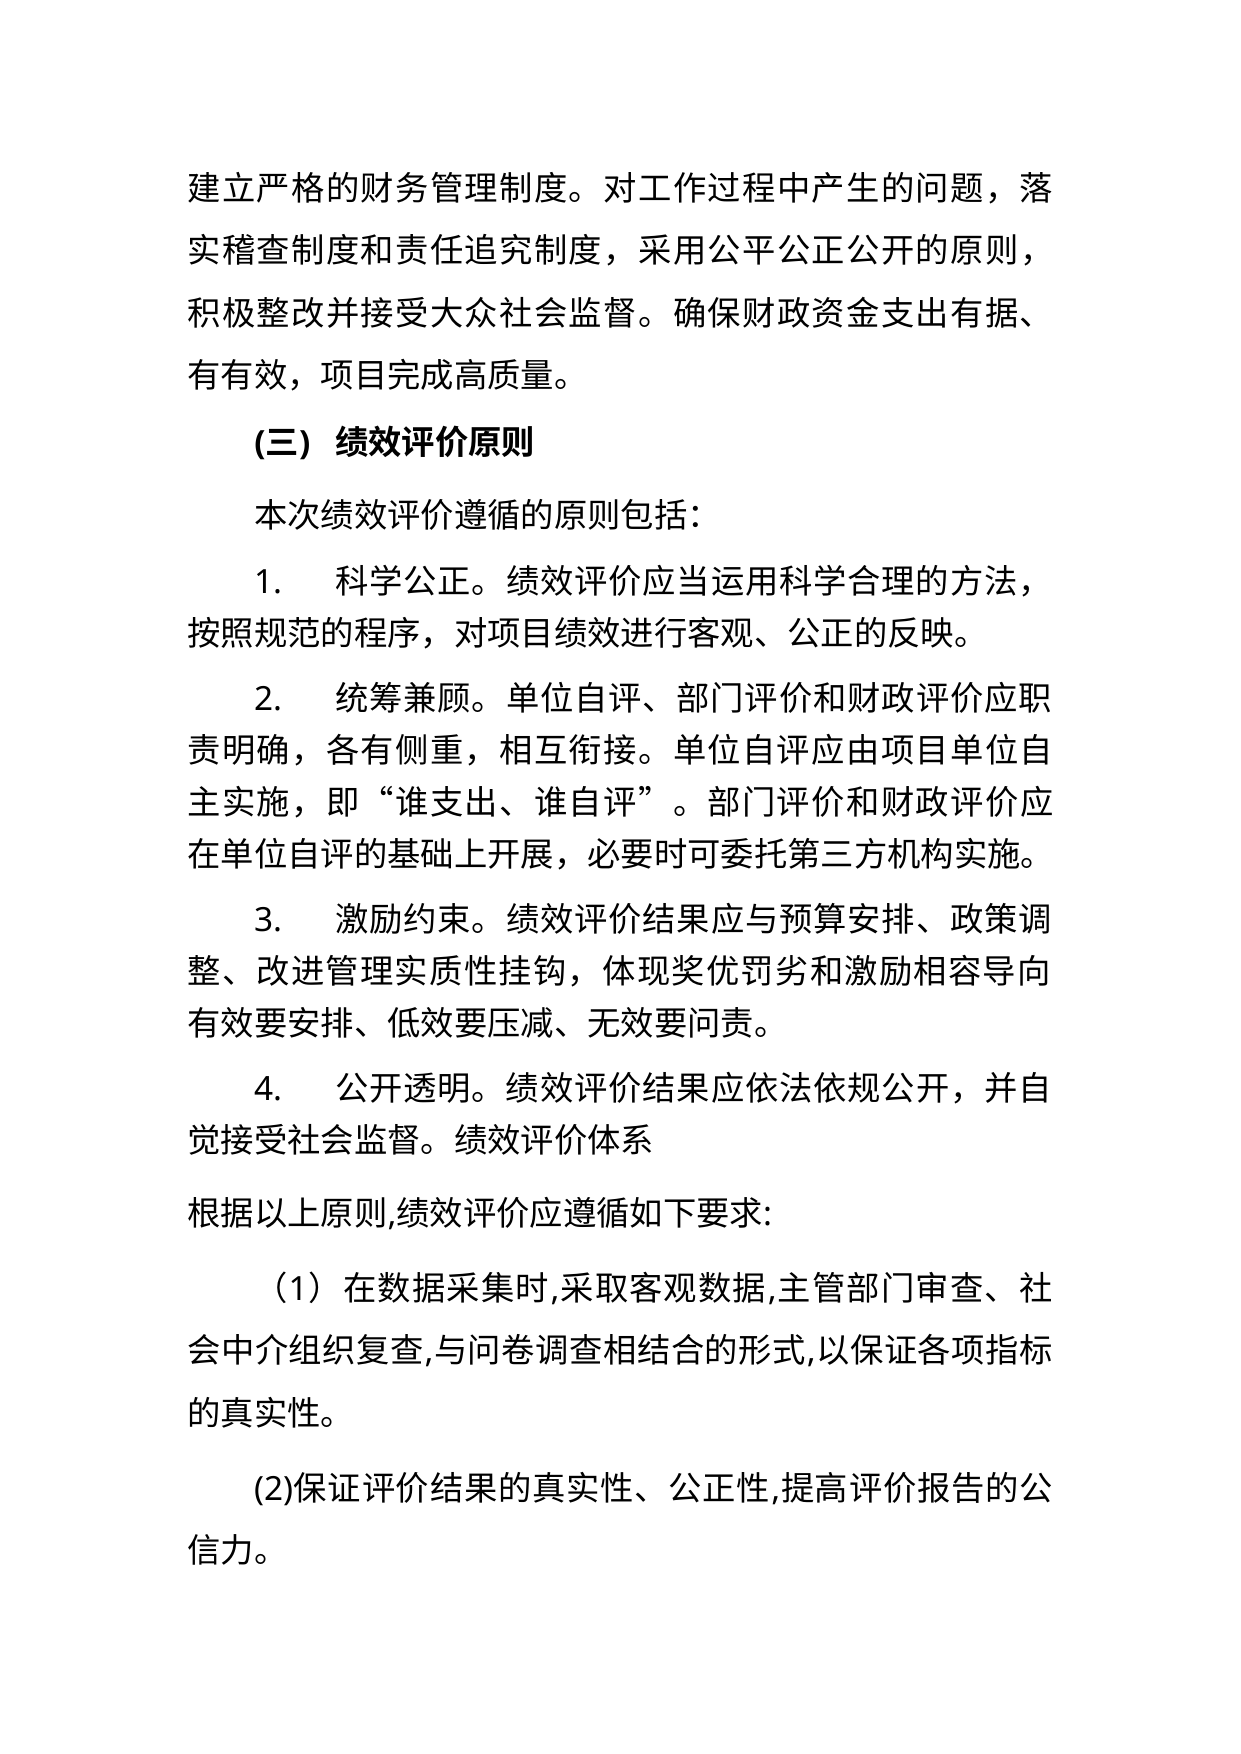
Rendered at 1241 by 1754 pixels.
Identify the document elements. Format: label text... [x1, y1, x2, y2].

list 公开透明。绩效评价结果应依法依规公开，并自觉接受社会监督。绩效评价体系 [187, 1058, 1053, 1162]
text 本次绩效评价遵循的原则包括： [187, 477, 1053, 539]
list 统筹兼顾。单位自评、部门评价和财政评价应职责明确，各有侧重，相互衔接。单位自评应由项目单位自主实施，即“谁支出、谁自评”。部门评价和财政评价应在单位自评的基础上开展，必要时可委托第三方机构实施。 [187, 669, 1053, 877]
text （1）在数据采集时,采取客观数据,主管部门审查、社会中介组织复查,与问卷调查相结合的形式,以保证各项指标的真实性。 [187, 1250, 1053, 1437]
text 根据以上原则,绩效评价应遵循如下要求: [187, 1175, 1053, 1237]
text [187, 150, 1053, 400]
list 科学公正。绩效评价应当运用科学合理的方法，按照规范的程序，对项目绩效进行客观、公正的反映。 [187, 552, 1053, 656]
text (2)保证评价结果的真实性、公正性,提高评价报告的公信力。 [187, 1450, 1053, 1575]
list 绩效评价原则 [187, 412, 1053, 464]
list 激励约束。绩效评价结果应与预算安排、政策调整、改进管理实质性挂钩，体现奖优罚劣和激励相容导向，有效要安排、低效要压减、无效要问责。 [187, 889, 1053, 1046]
